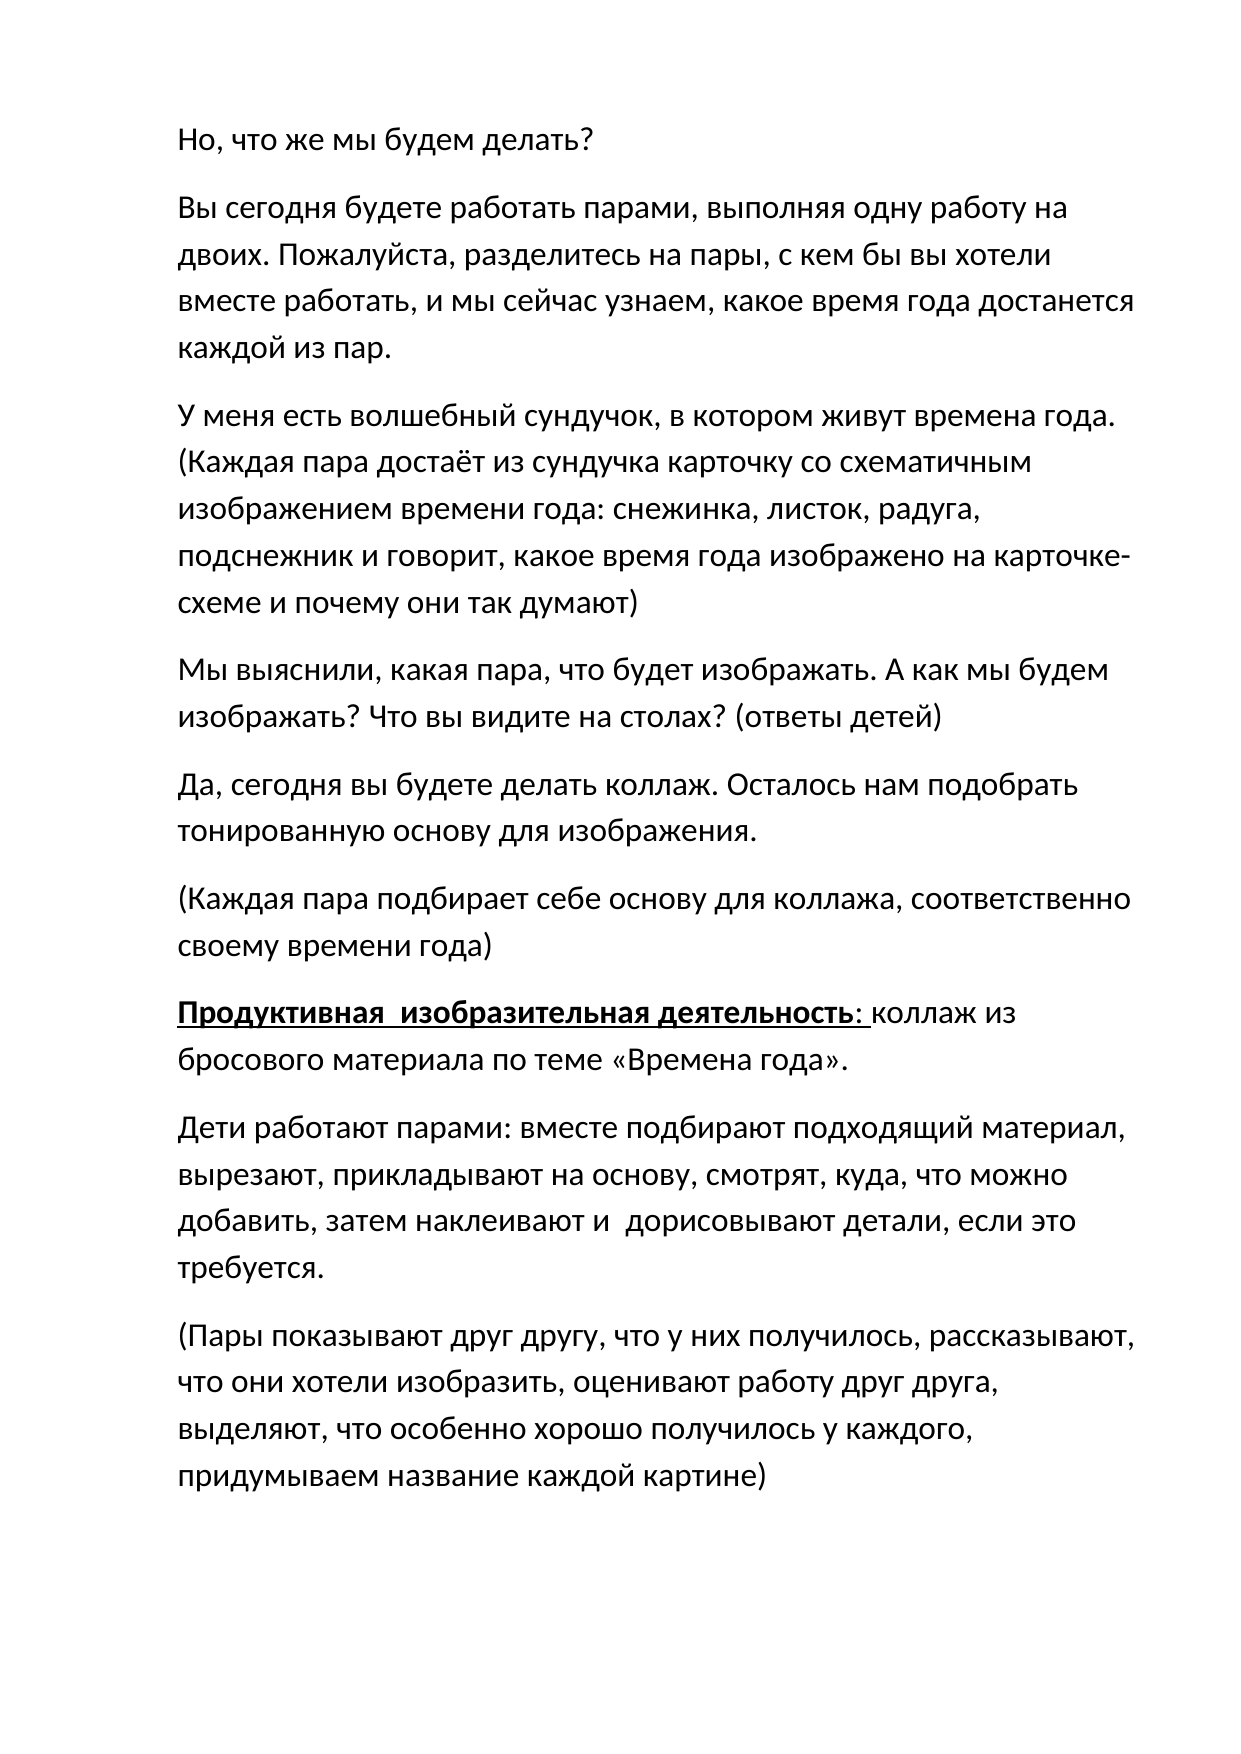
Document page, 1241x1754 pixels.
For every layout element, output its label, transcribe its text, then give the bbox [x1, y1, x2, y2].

text Да, сегодня вы будете делать коллаж. Осталось нам подобрать тонированную основу для изображения. [177, 763, 1152, 850]
text (Каждая пара подбирает себе основу для коллажа, соответственно своему времени года) [177, 877, 1152, 964]
text (Пары показывают друг другу, что у них получилось, рассказывают, что они хотели изобразить, оценивают работу друг друга, выделяют, что особенно хорошо получилось у каждого, придумываем название каждой картине) [177, 1314, 1152, 1495]
text Мы выяснили, какая пара, что будет изображать. А как мы будем изображать? Что вы видите на столах? (ответы детей) [177, 648, 1152, 736]
text Но, что же мы будем делать? [177, 118, 1152, 159]
text Дети работают парами: вместе подбирают подходящий материал, вырезают, прикладывают на основу, смотрят, куда, что можно добавить, затем наклеивают и дорисовывают детали, если это требуется. [177, 1106, 1152, 1287]
text Вы сегодня будете работать парами, выполняя одну работу на двоих. Пожалуйста, разделитесь на пары, с кем бы вы хотели вместе работать, и мы сейчас узнаем, какое время года достанется каждой из пар. [177, 186, 1152, 367]
text Продуктивная изобразительная деятельность: коллаж из бросового материала по теме «Времена года». [177, 991, 1152, 1079]
text У меня есть волшебный сундучок, в котором живут времена года. (Каждая пара достаёт из сундучка карточку со схематичным изображением времени года: снежинка, листок, радуга, подснежник и говорит, какое время года изображено на карточке-схеме и почему они так думают) [177, 394, 1152, 621]
